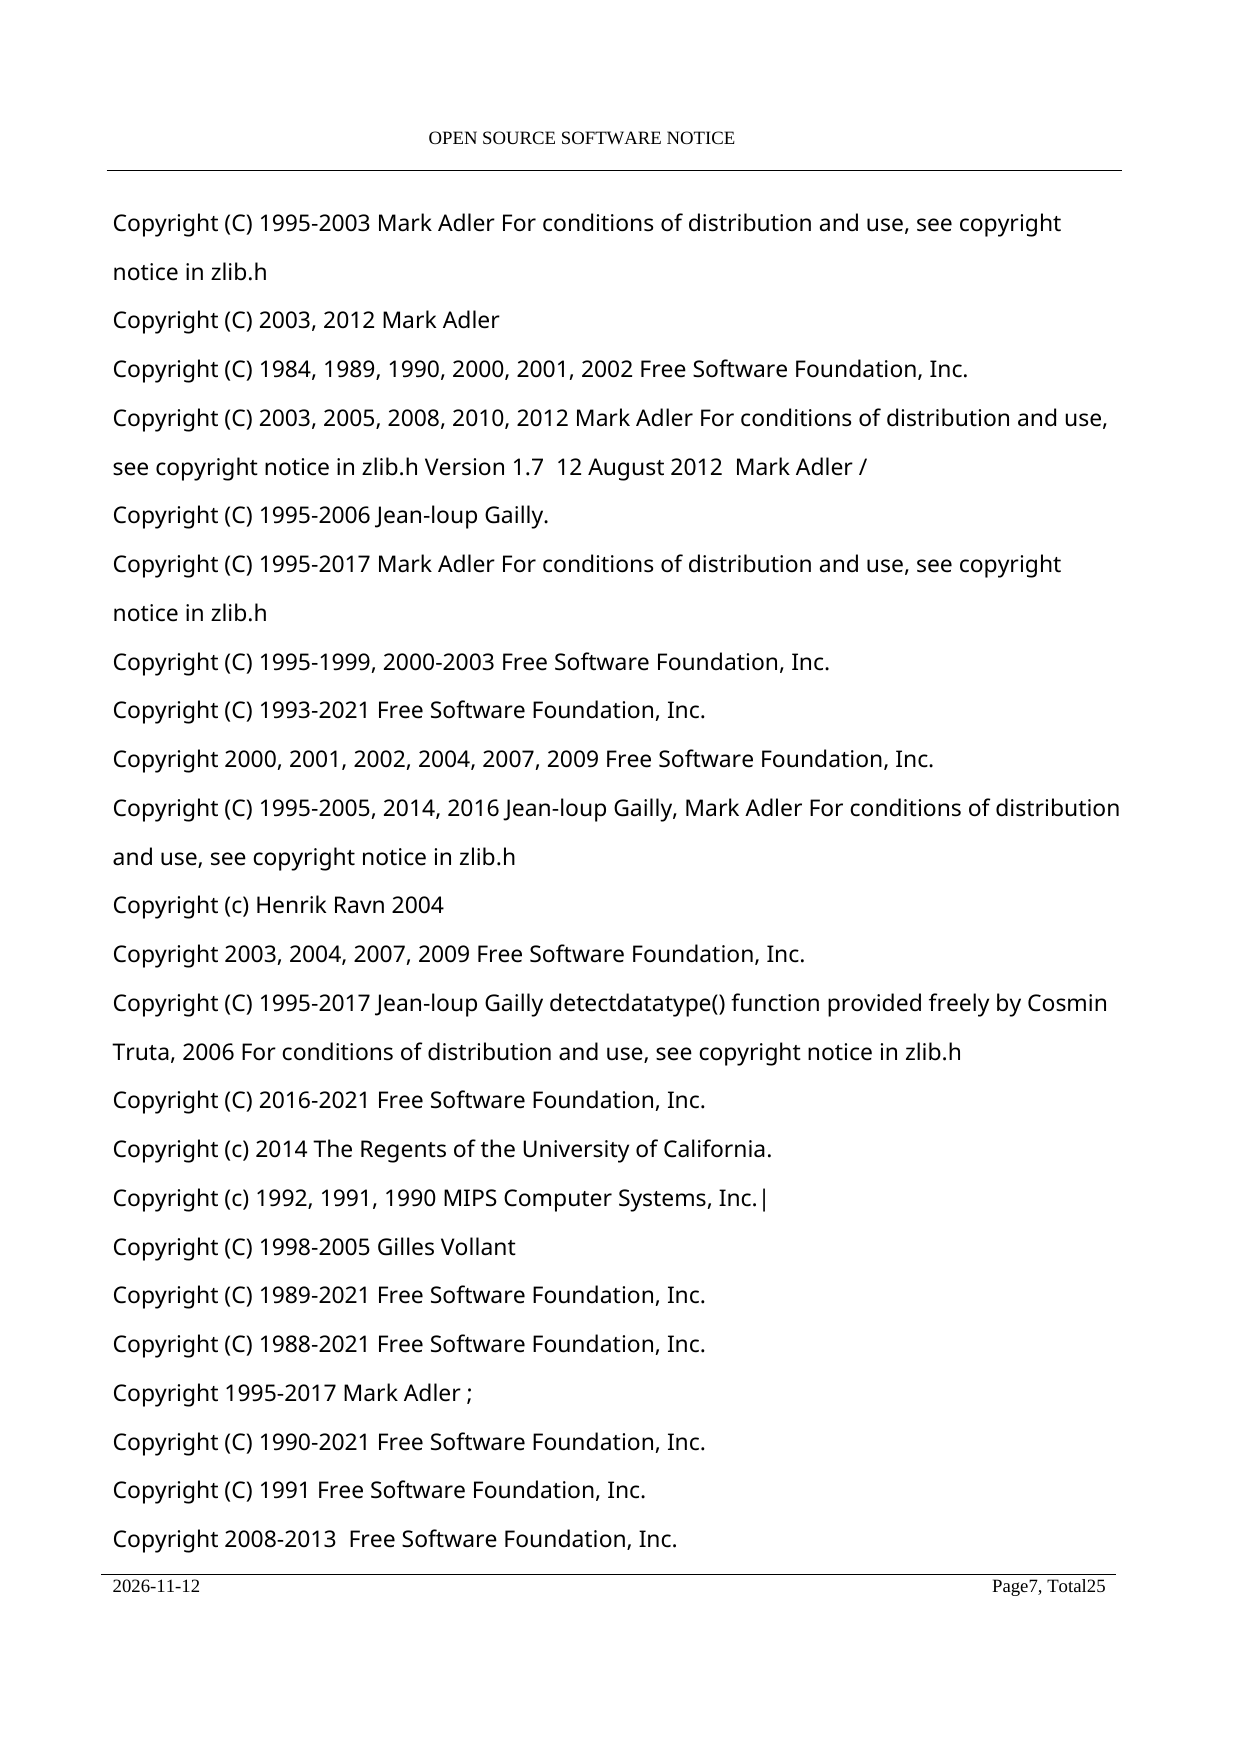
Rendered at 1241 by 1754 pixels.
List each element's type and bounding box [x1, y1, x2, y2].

text [112, 206, 1128, 1555]
